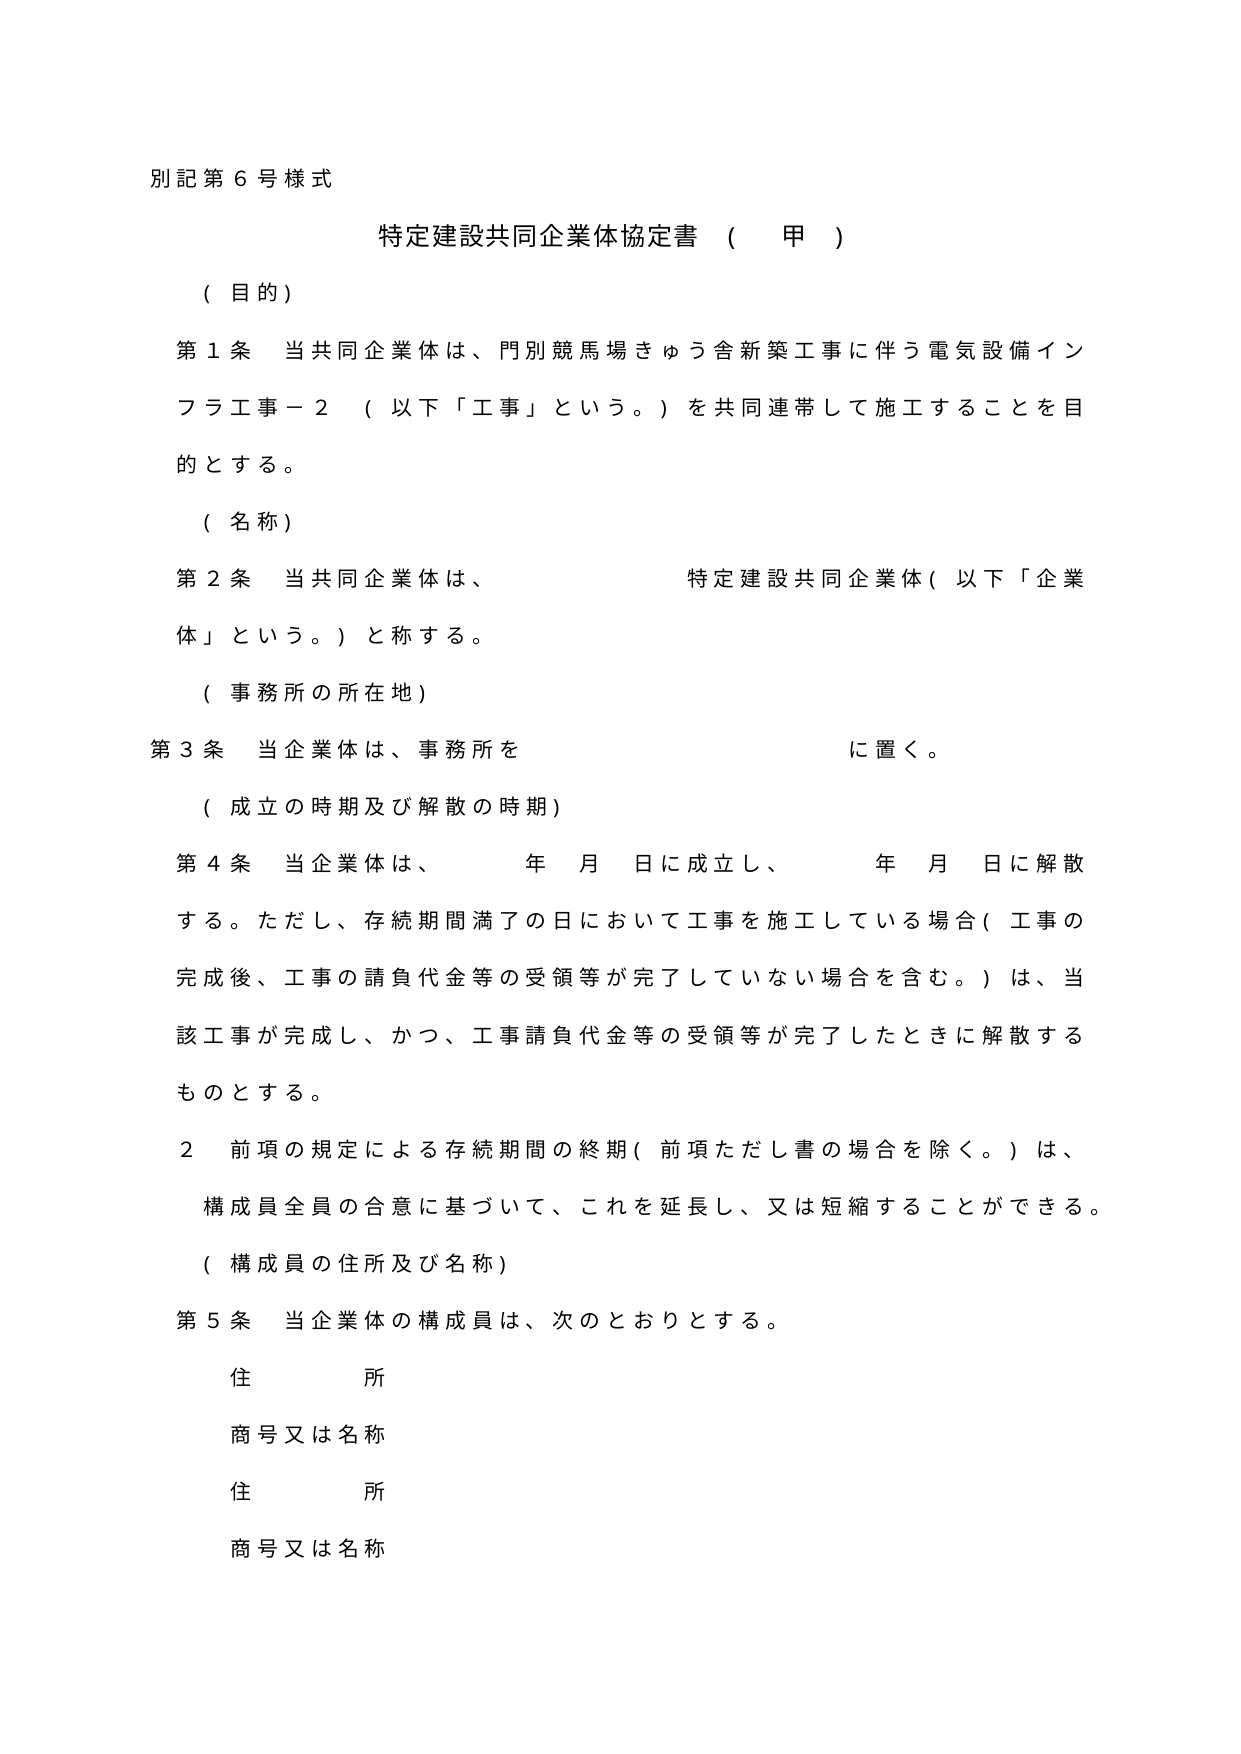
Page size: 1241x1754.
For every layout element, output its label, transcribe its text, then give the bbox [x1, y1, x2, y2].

text 第３条 当企業体は、事務所を に置く。 [150, 720, 1090, 777]
text 住 所 [150, 1462, 1090, 1519]
text 第５条 当企業体の構成員は、次のとおりとする。 [150, 1291, 1090, 1348]
text 第２条 当共同企業体は、 特定建設共同企業体(以下「企業体」という。)と称する。 [150, 549, 1090, 663]
text (成立の時期及び解散の時期) [150, 777, 1090, 834]
text (名称) [150, 492, 1090, 549]
text (事務所の所在地) [150, 663, 1090, 720]
text 住 所 [150, 1348, 1090, 1405]
text (目的) [150, 263, 1090, 320]
text 商号又は名称 [150, 1519, 1090, 1576]
text ２ 前項の規定による存続期間の終期(前項ただし書の場合を除く。)は、構成員全員の合意に基づいて、これを延長し、又は短縮することができる。 [174, 1119, 1090, 1234]
text 商号又は名称 [150, 1405, 1090, 1462]
text 第１条 当共同企業体は、門別競馬場きゅう舎新築工事に伴う電気設備インフラ工事－２ (以下「工事」という。)を共同連帯して施工することを目的とする。 [150, 320, 1090, 492]
text (構成員の住所及び名称) [150, 1234, 1090, 1291]
text 別記第６号様式 [150, 149, 1090, 206]
text 第４条 当企業体は、 年 月 日に成立し、 年 月 日に解散する。ただし、存続期間満了の日において工事を施工している場合(工事の完成後、工事の請負代金等の受領等が完了していない場合を含む。)は、当該工事が完成し、かつ、工事請負代金等の受領等が完了したときに解散するものとする。 [150, 834, 1090, 1119]
text 特定建設共同企業体協定書(甲) [150, 206, 1090, 263]
